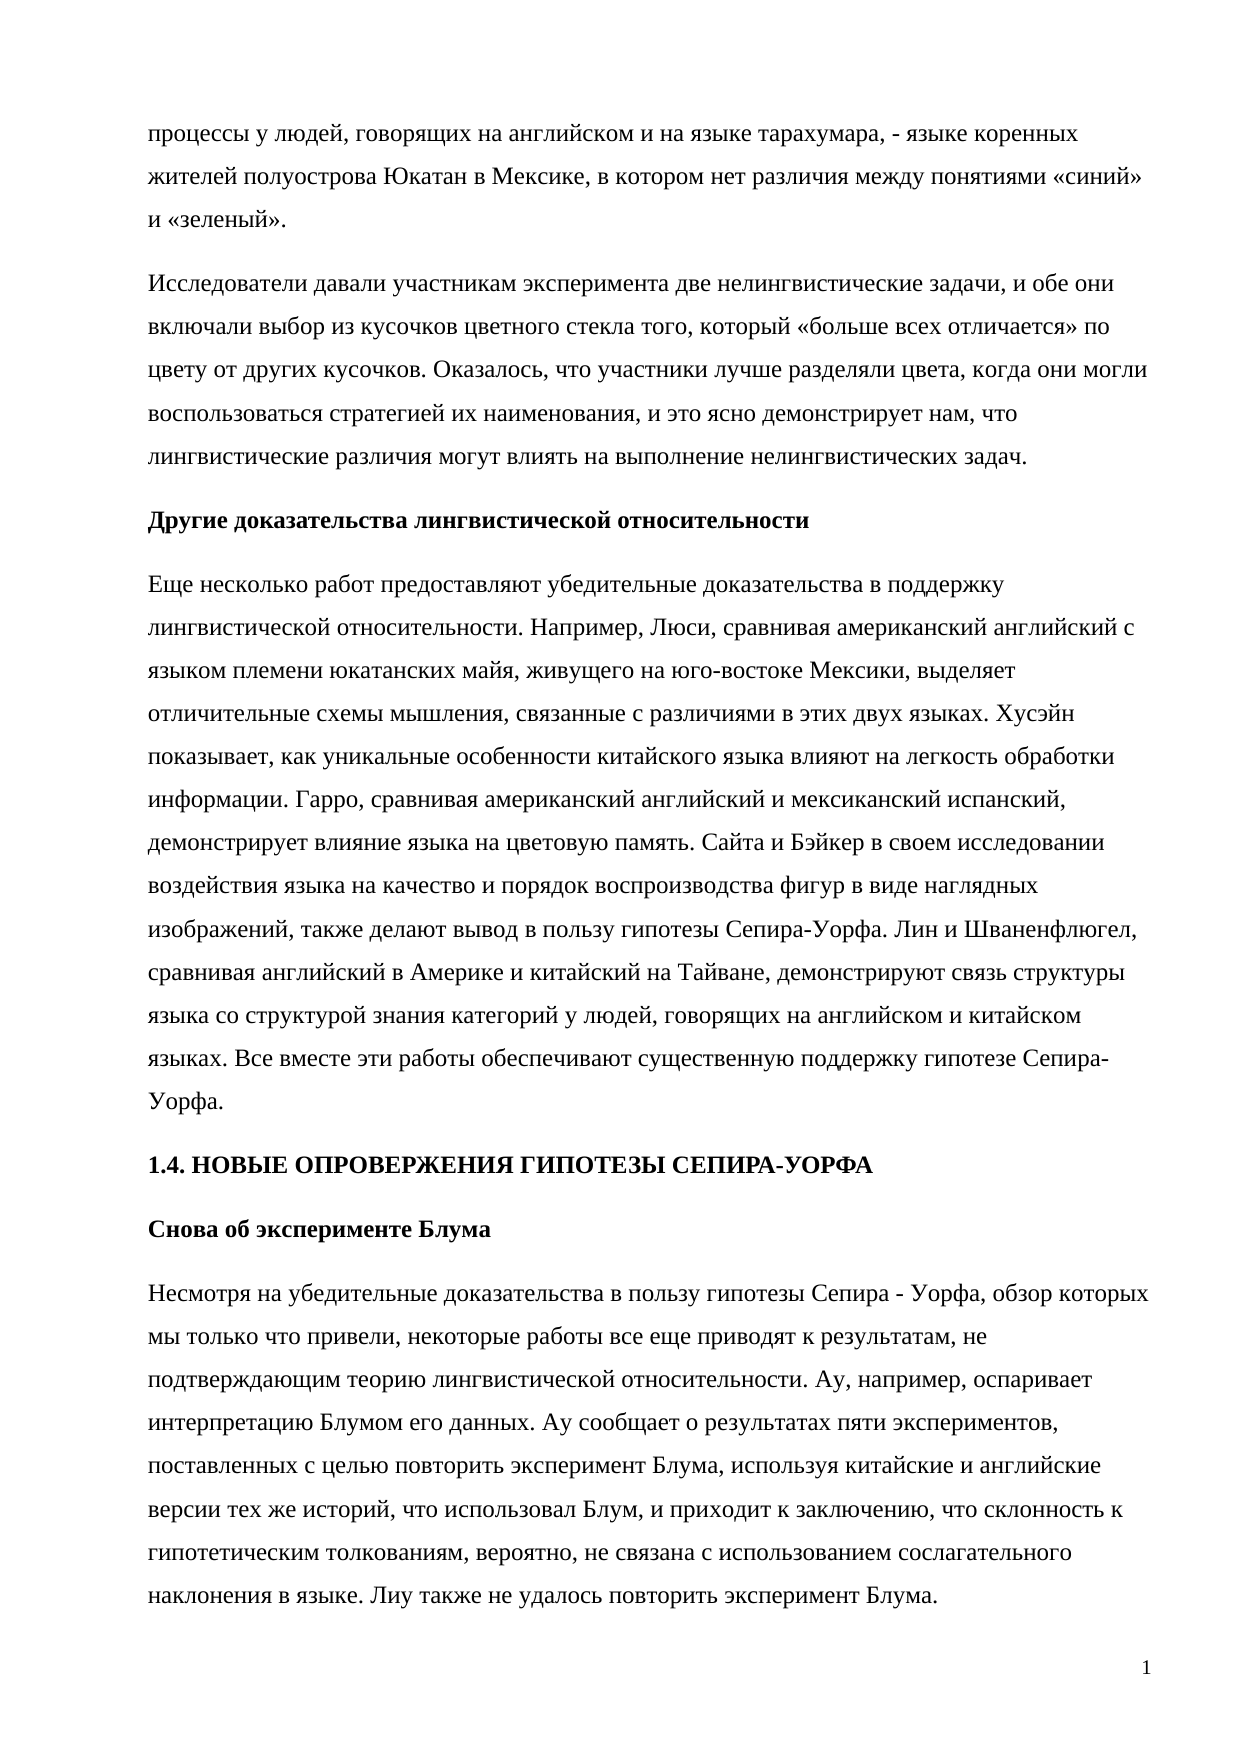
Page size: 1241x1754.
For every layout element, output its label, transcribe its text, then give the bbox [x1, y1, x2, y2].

text Несмотря на убедительные доказательства в пользу гипотезы Сепира - Уорфа, обзор которых мы только что привели, некоторые работы все еще приводят к результатам, не подтверждающим теорию лингвистической относительности. Ау, например, оспаривает интерпретацию Блумом его данных. Ау сообщает о результатах пяти экспериментов, поставленных с целью повторить эксперимент Блума, используя китайские и английские версии тех же историй, что использовал Блум, и приходит к заключению, что склонность к гипотетическим толкованиям, вероятно, не связана с использованием сослагательного наклонения в языке. Лиу также не удалось повторить эксперимент Блума. [148, 1278, 1152, 1609]
text Еще несколько работ предоставляют убедительные доказательства в поддержку лингвистической относительности. Например, Люси, сравнивая американский английский с языком племени юкатанских майя, живущего на юго-востоке Мексики, выделяет отличительные схемы мышления, связанные с различиями в этих двух языках. Хусэйн показывает, как уникальные особенности китайского языка влияют на легкость обработки информации. Гарро, сравнивая американский английский и мексиканский испанский, демонстрирует влияние языка на цветовую память. Сайта и Бэйкер в своем исследовании воздействия языка на качество и порядок воспроизводства фигур в виде наглядных изображений, также делают вывод в пользу гипотезы Сепира-Уорфа. Лин и Шваненфлюгел, сравнивая английский в Америке и китайский на Тайване, демонстрируют связь структуры языка со структурой знания категорий у людей, говорящих на английском и китайском языках. Все вместе эти работы обеспечивают существенную поддержку гипотезе Сепира-Уорфа. [148, 569, 1152, 1115]
text Снова об эксперименте Блума [148, 1214, 1152, 1243]
text Другие доказательства лингвистической относительности [148, 505, 1152, 533]
text 1.4. НОВЫЕ ОПРОВЕРЖЕНИЯ ГИПОТЕЗЫ СЕПИРА-УОРФА [148, 1150, 1152, 1179]
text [148, 118, 1152, 233]
text Исследователи давали участникам эксперимента две нелингвистические задачи, и обе они включали выбор из кусочков цветного стекла того, который «больше всех отличается» по цвету от других кусочков. Оказалось, что участники лучше разделяли цвета, когда они могли воспользоваться стратегией их наименования, и это ясно демонстрирует нам, что лингвистические различия могут влиять на выполнение нелингвистических задач. [148, 268, 1152, 469]
